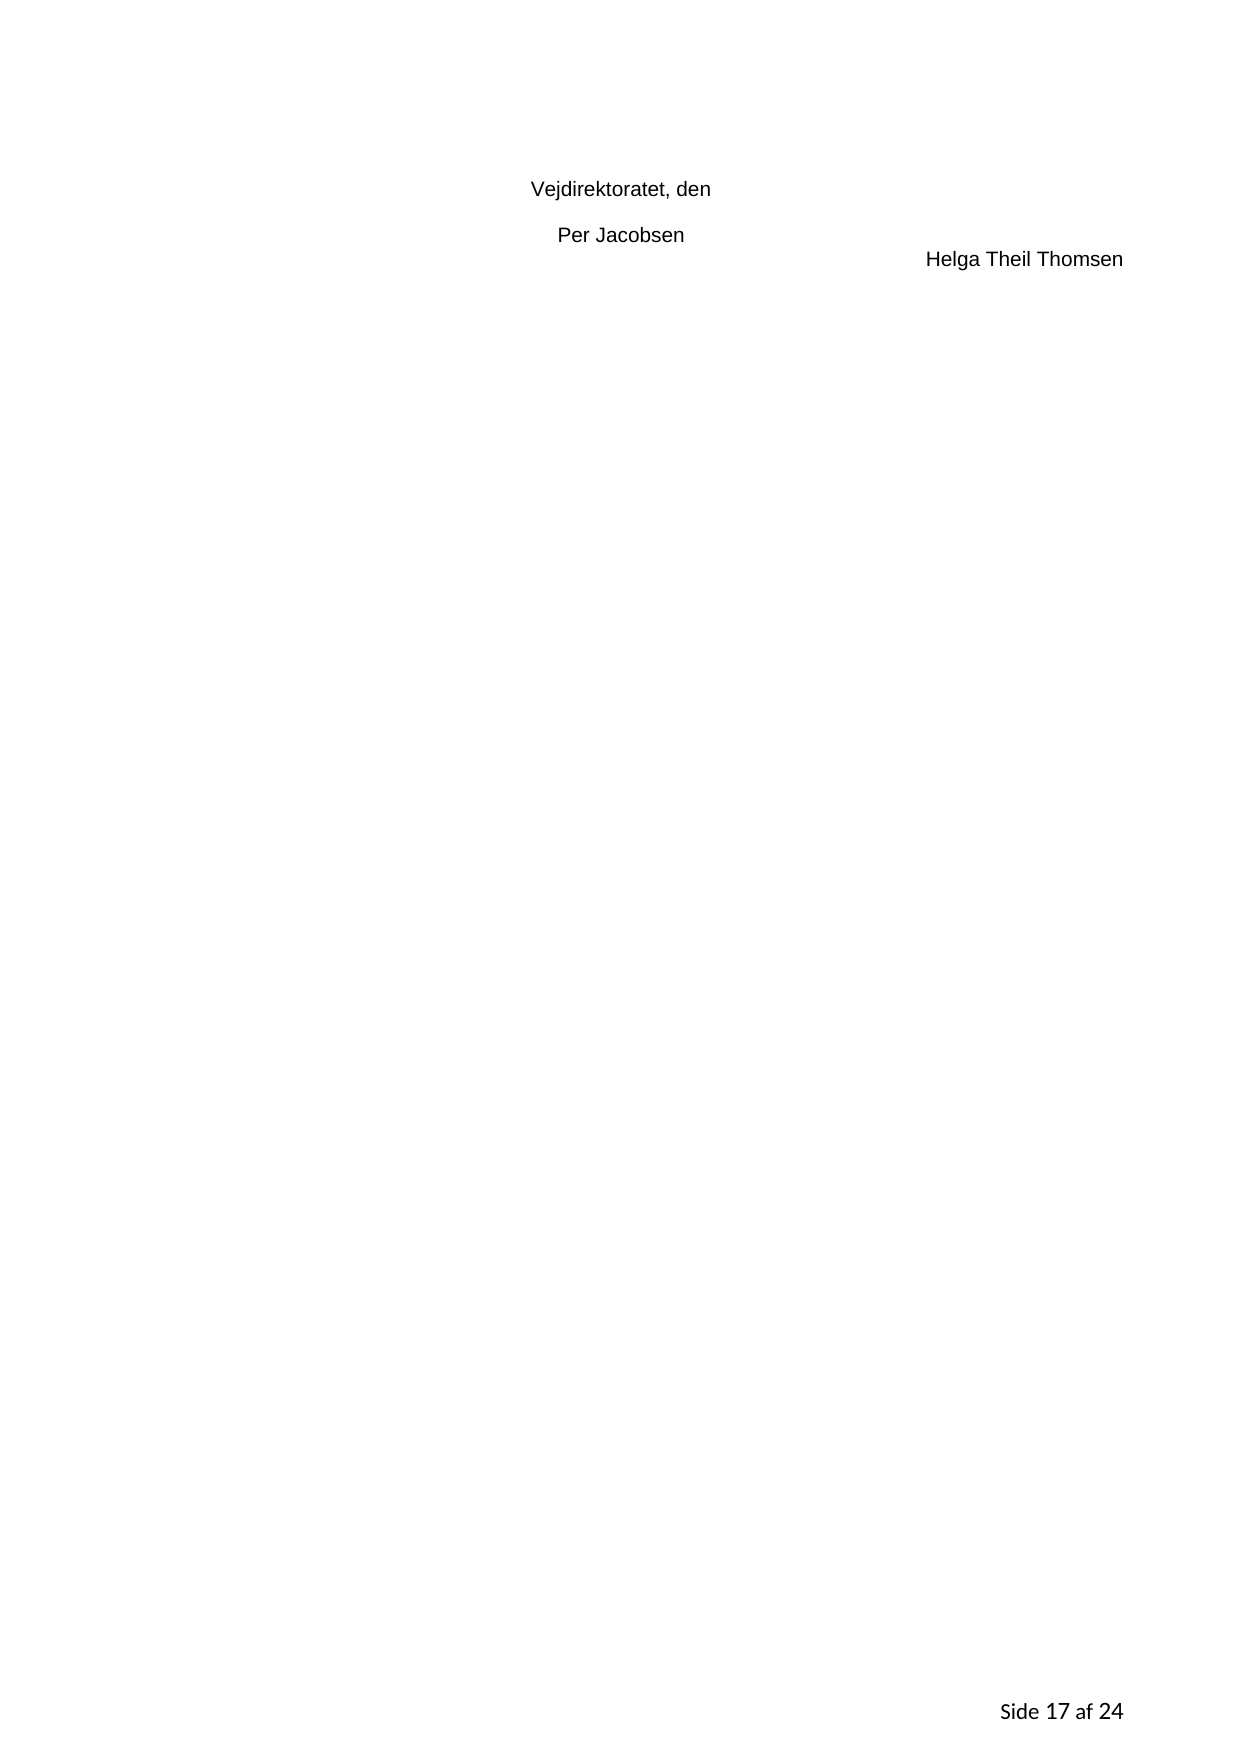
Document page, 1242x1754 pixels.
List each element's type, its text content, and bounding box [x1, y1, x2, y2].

text Vejdirektoratet, den [118, 177, 1123, 201]
text Per Jacobsen [118, 223, 1123, 247]
text Helga Theil Thomsen [118, 247, 1123, 271]
